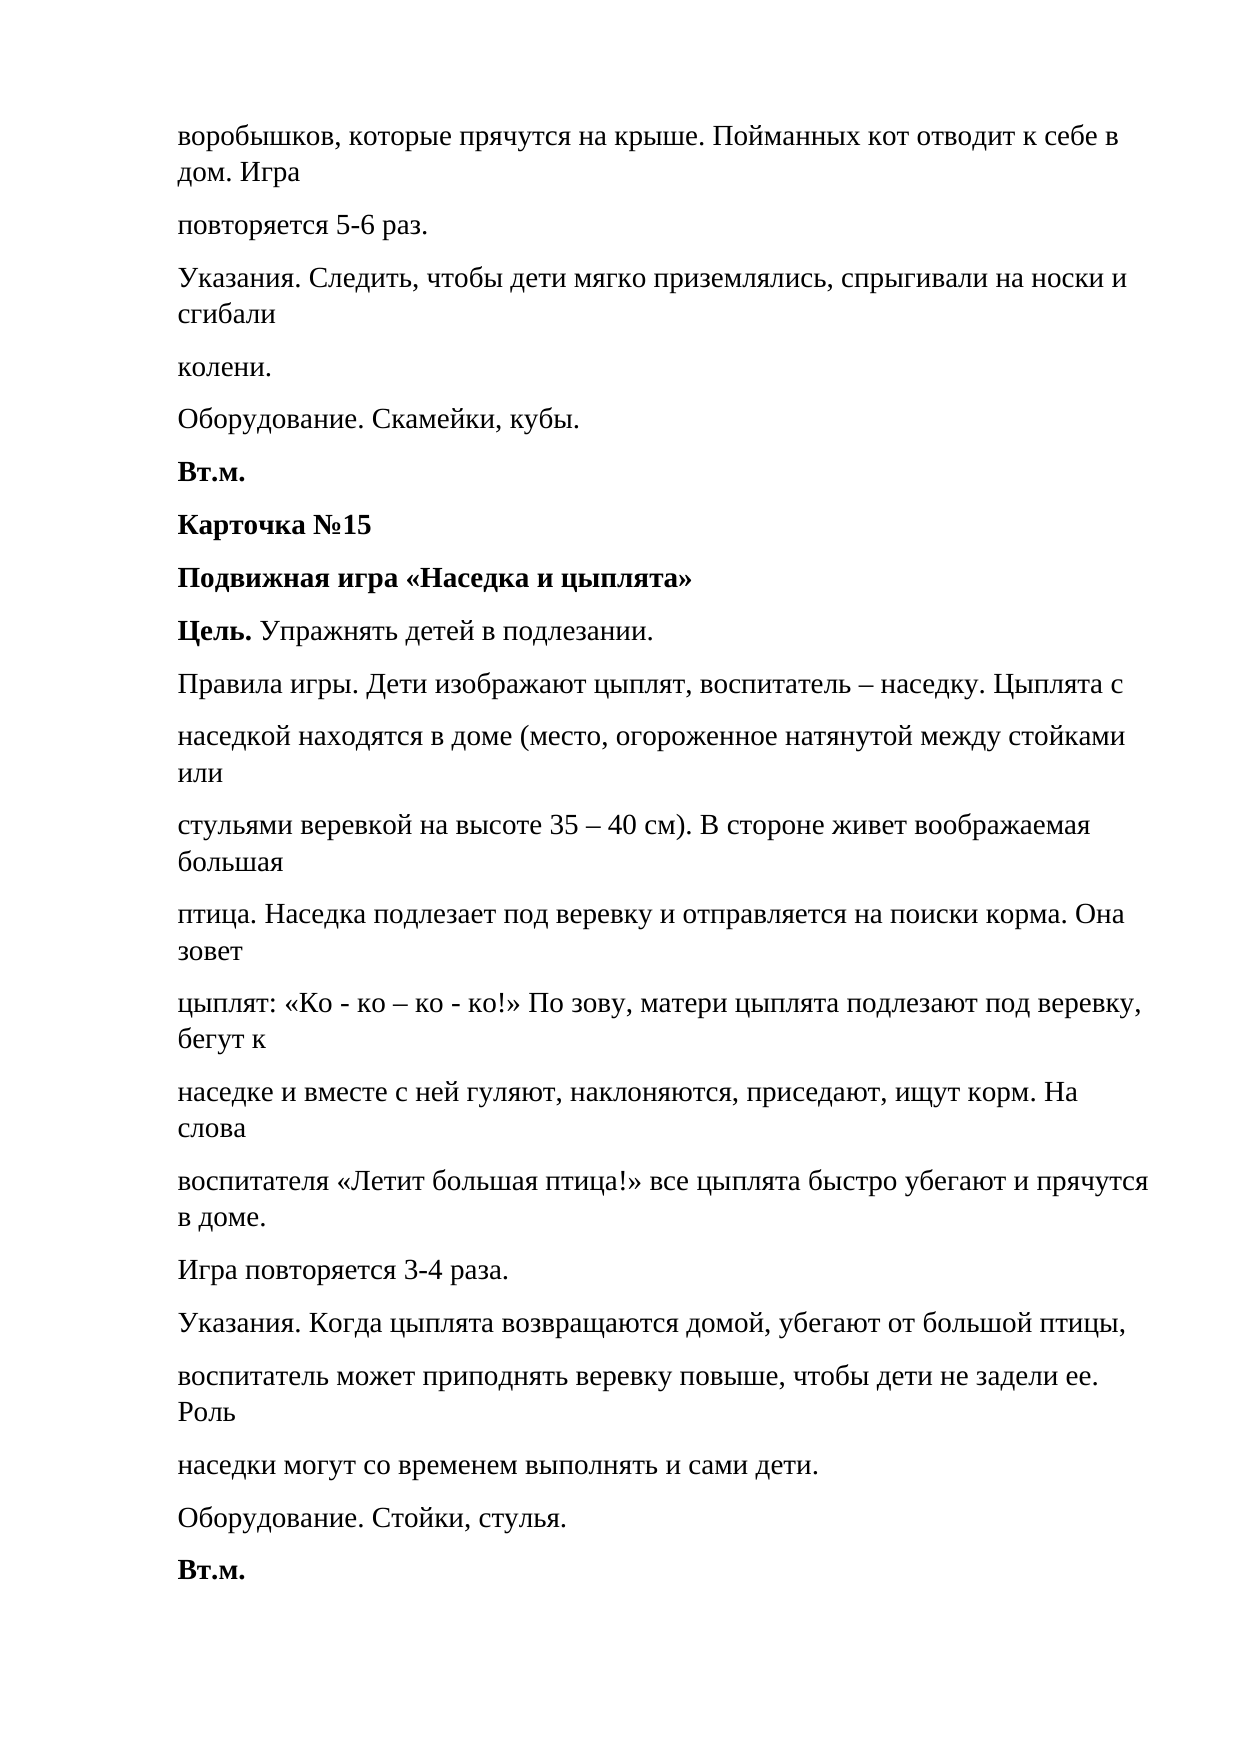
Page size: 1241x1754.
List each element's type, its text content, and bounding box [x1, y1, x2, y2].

text повторяется 5-6 раз. [177, 207, 1152, 241]
text стульями веревкой на высоте 35 – 40 см). В стороне живет воображаемая большая [177, 807, 1152, 877]
text Оборудование. Скамейки, кубы. [177, 402, 1152, 435]
text наседкой находятся в доме (место, огороженное натянутой между стойками или [177, 718, 1152, 788]
text птица. Наседка подлезает под веревку и отправляется на поиски корма. Она зовет [177, 896, 1152, 966]
text воспитателя «Летит большая птица!» все цыплята быстро убегают и прячутся в доме. [177, 1163, 1152, 1233]
text цыплят: «Ко - ко – ко - ко!» По зову, матери цыплята подлезают под веревку, бегут к [177, 985, 1152, 1055]
text Подвижная игра «Наседка и цыплята» [177, 560, 1152, 594]
text Оборудование. Стойки, стулья. [177, 1500, 1152, 1533]
text колени. [177, 349, 1152, 382]
text наседке и вместе с ней гуляют, наклоняются, приседают, ищут корм. На слова [177, 1074, 1152, 1144]
text Указания. Когда цыплята возвращаются домой, убегают от большой птицы, [177, 1305, 1152, 1339]
text воробышков, которые прячутся на крыше. Пойманных кот отводит к себе в дом. Игра [177, 118, 1152, 188]
text Вт.м. [177, 1552, 1152, 1586]
text Цель. Упражнять детей в подлезании. [177, 613, 1152, 646]
text воспитатель может приподнять веревку повыше, чтобы дети не задели ее. Роль [177, 1358, 1152, 1428]
text Указания. Следить, чтобы дети мягко приземлялись, спрыгивали на носки и сгибали [177, 260, 1152, 329]
text Карточка №15 [177, 507, 1152, 541]
text Игра повторяется 3-4 раза. [177, 1252, 1152, 1286]
text Вт.м. [177, 454, 1152, 488]
text наседки могут со временем выполнять и сами дети. [177, 1447, 1152, 1480]
text Правила игры. Дети изображают цыплят, воспитатель – наседку. Цыплята с [177, 666, 1152, 699]
